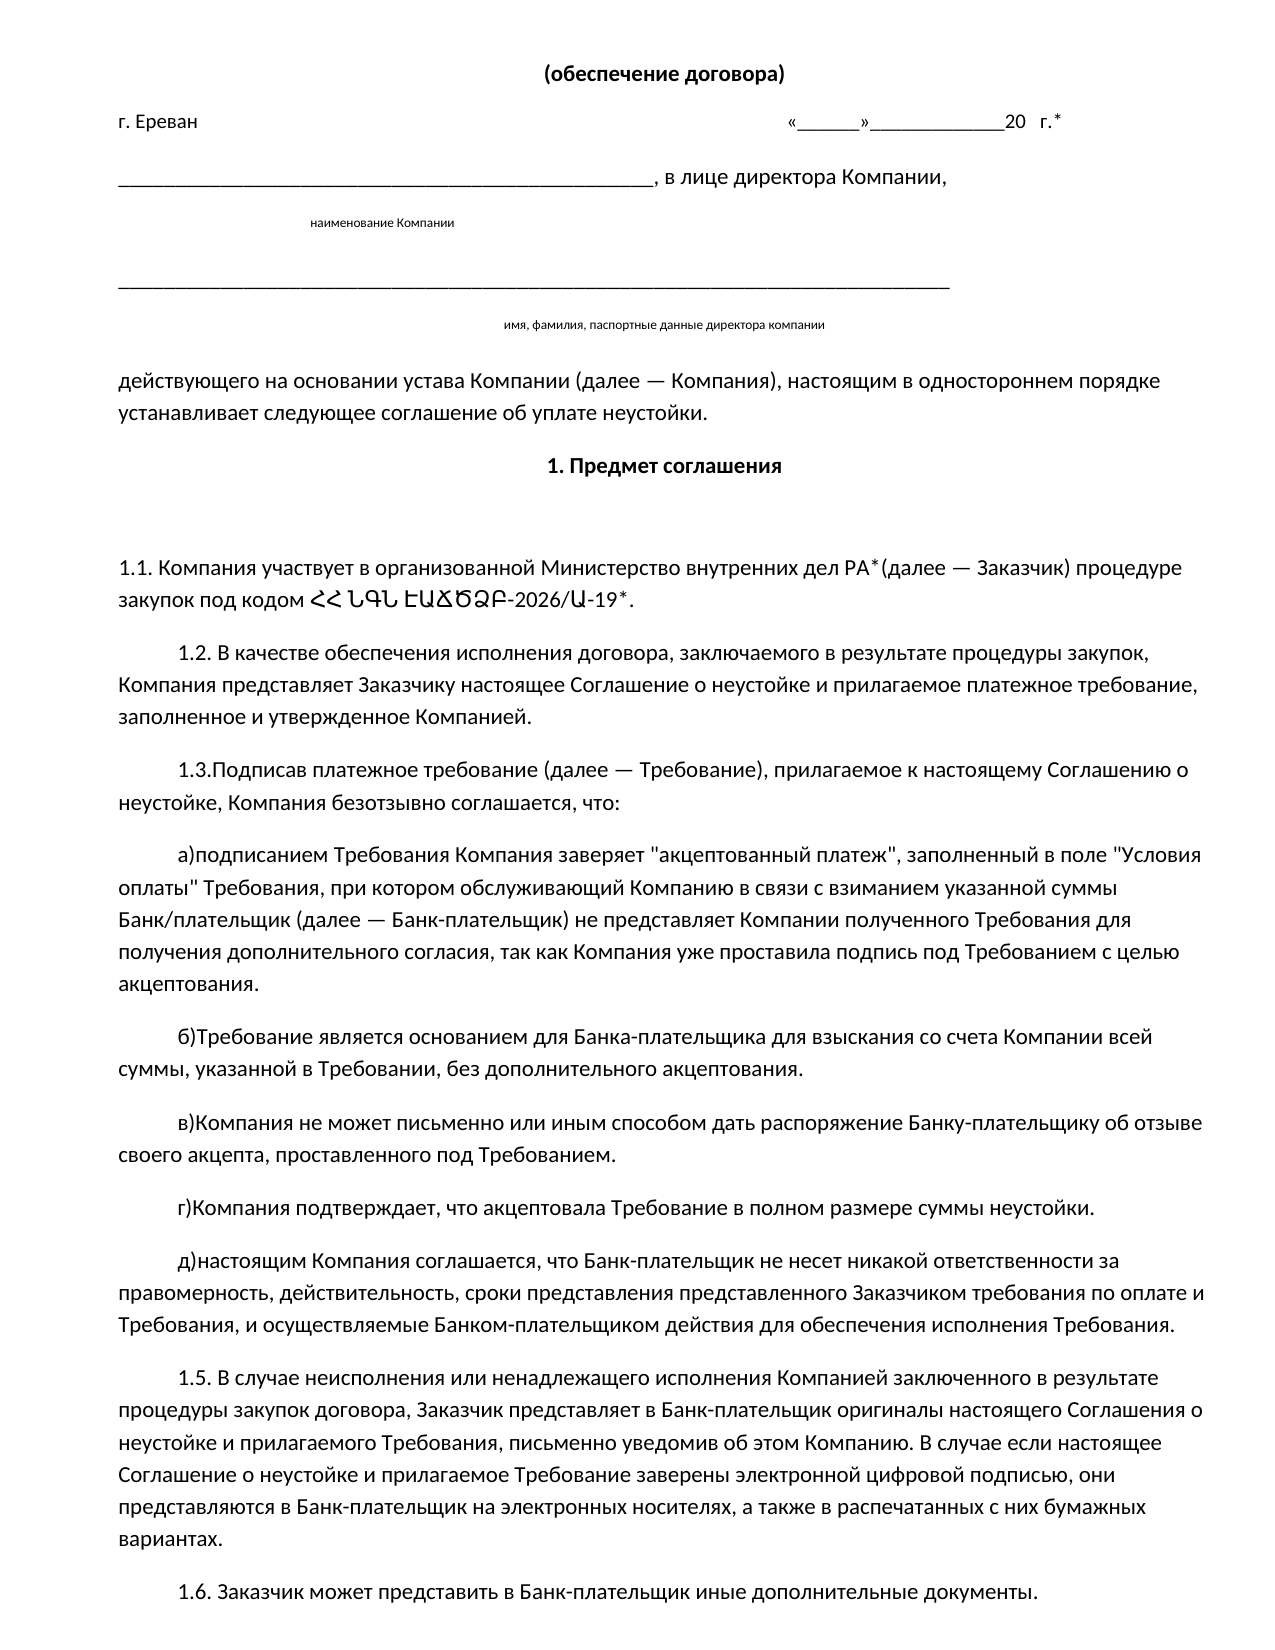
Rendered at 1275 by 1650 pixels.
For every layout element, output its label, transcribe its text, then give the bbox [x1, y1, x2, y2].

text в)Компания не может письменно или иным способом дать распоряжение Банку-плательщику об отзыве своего акцепта, проставленного под Требованием. [118, 1108, 1211, 1168]
text 1.6. Заказчик может представить в Банк-плательщик иные дополнительные документы. [118, 1577, 1211, 1605]
text имя, фамилия, паспортные данные директора компании [118, 317, 1211, 345]
table_header «______»_____________20 г.* [605, 108, 1074, 162]
text действующего на основании устава Компании (далее — Компания), настоящим в одностороннем порядке устанавливает следующее соглашение об уплате неустойки. [118, 366, 1211, 426]
text б)Требование является основанием для Банка-плательщика для взыскания со счета Компании всей суммы, указанной в Требовании, без дополнительного акцептования. [118, 1022, 1211, 1083]
text 1.1. Компания участвует в организованной Министерство внутренних дел РА*(далее — Заказчик) процедуре закупок под кодом ՀՀ ՆԳՆ ԷԱՃԾՁԲ-2026/Ա-19*. [118, 553, 1211, 613]
text г)Компания подтверждает, что акцептовала Требование в полном размере суммы неустойки. [118, 1193, 1211, 1221]
text 1.3.Подписав платежное требование (далее — Требование), прилагаемое к настоящему Соглашению о неустойке, Компания безотзывно соглашается, что: [118, 755, 1211, 816]
table_header г. Ереван [107, 108, 605, 162]
text 1.2. В качестве обеспечения исполнения договора, заключаемого в результате процедуры закупок, Компания представляет Заказчику настоящее Соглашение о неустойке и прилагаемое платежное требование, заполненное и утвержденное Компанией. [118, 638, 1211, 730]
text 1.5. В случае неисполнения или ненадлежащего исполнения Компанией заключенного в результате процедуры закупок договора, Заказчик представляет в Банк-плательщик оригиналы настоящего Соглашения о неустойке и прилагаемого Требования, письменно уведомив об этом Компанию. В случае если настоящее Соглашение о неустойке и прилагаемое Требование заверены электронной цифровой подписью, они представляются в Банк-плательщик на электронных носителях, а также в распечатанных с них бумажных вариантах. [118, 1363, 1211, 1552]
text _________________________________________________________________________ [118, 264, 1211, 292]
text (обеспечение договора) [118, 59, 1211, 87]
text а)подписанием Требования Компания заверяет "акцептованный платеж", заполненный в поле "Условия оплаты" Требования, при котором обслуживающий Компанию в связи с взиманием указанной суммы Банк/плательщик (далее — Банк-плательщик) не представляет Компании полученного Требования для получения дополнительного согласия, так как Компания уже проставила подпись под Требованием с целью акцептования. [118, 841, 1211, 997]
text наименование Компании [310, 215, 1211, 243]
text _______________________________________________, в лице директора Компании, [118, 162, 1211, 190]
text 1. Предмет соглашения [118, 451, 1211, 479]
text д)настоящим Компания соглашается, что Банк-плательщик не несет никакой ответственности за правомерность, действительность, сроки представления представленного Заказчиком требования по оплате и Требования, и осуществляемые Банком-плательщиком действия для обеспечения исполнения Требования. [118, 1246, 1211, 1338]
